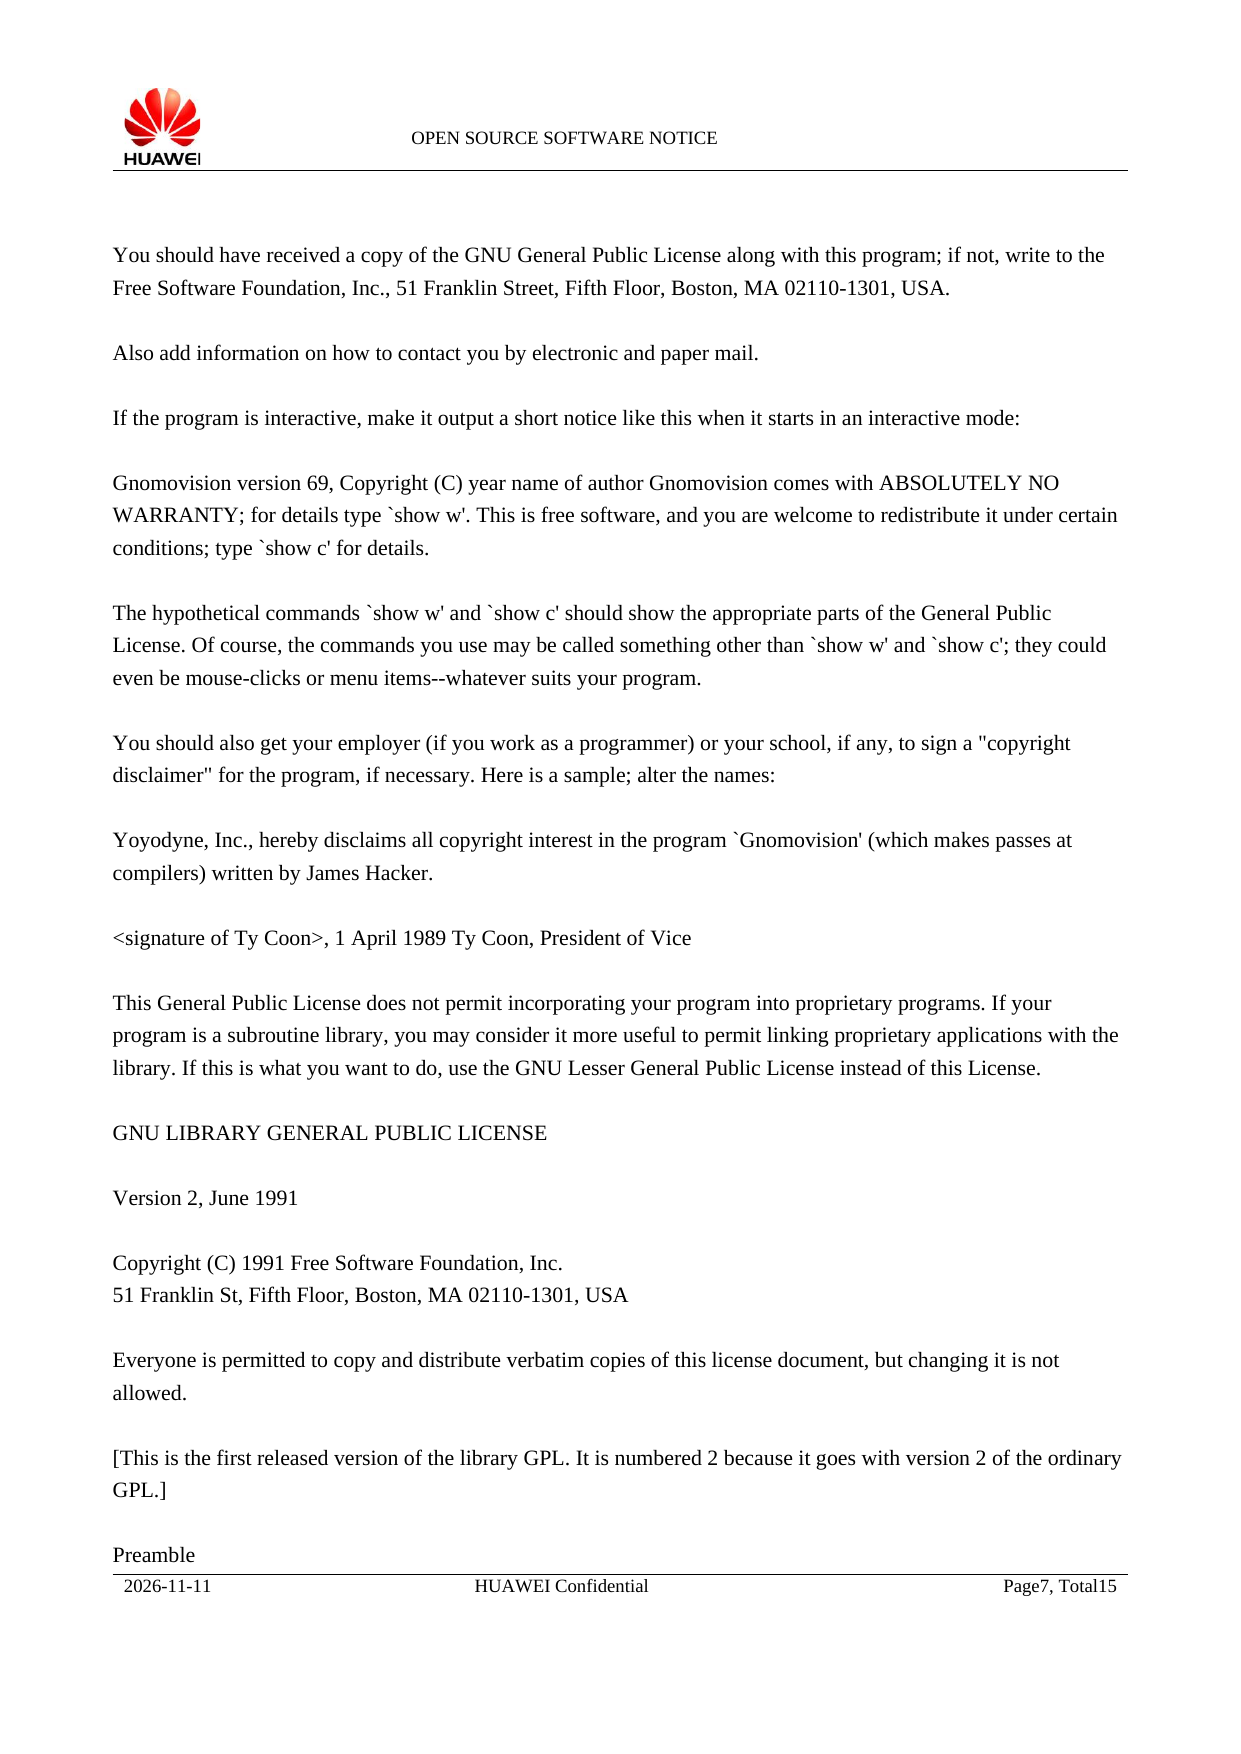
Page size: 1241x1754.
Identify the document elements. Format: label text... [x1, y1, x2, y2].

picture [124, 88, 201, 165]
